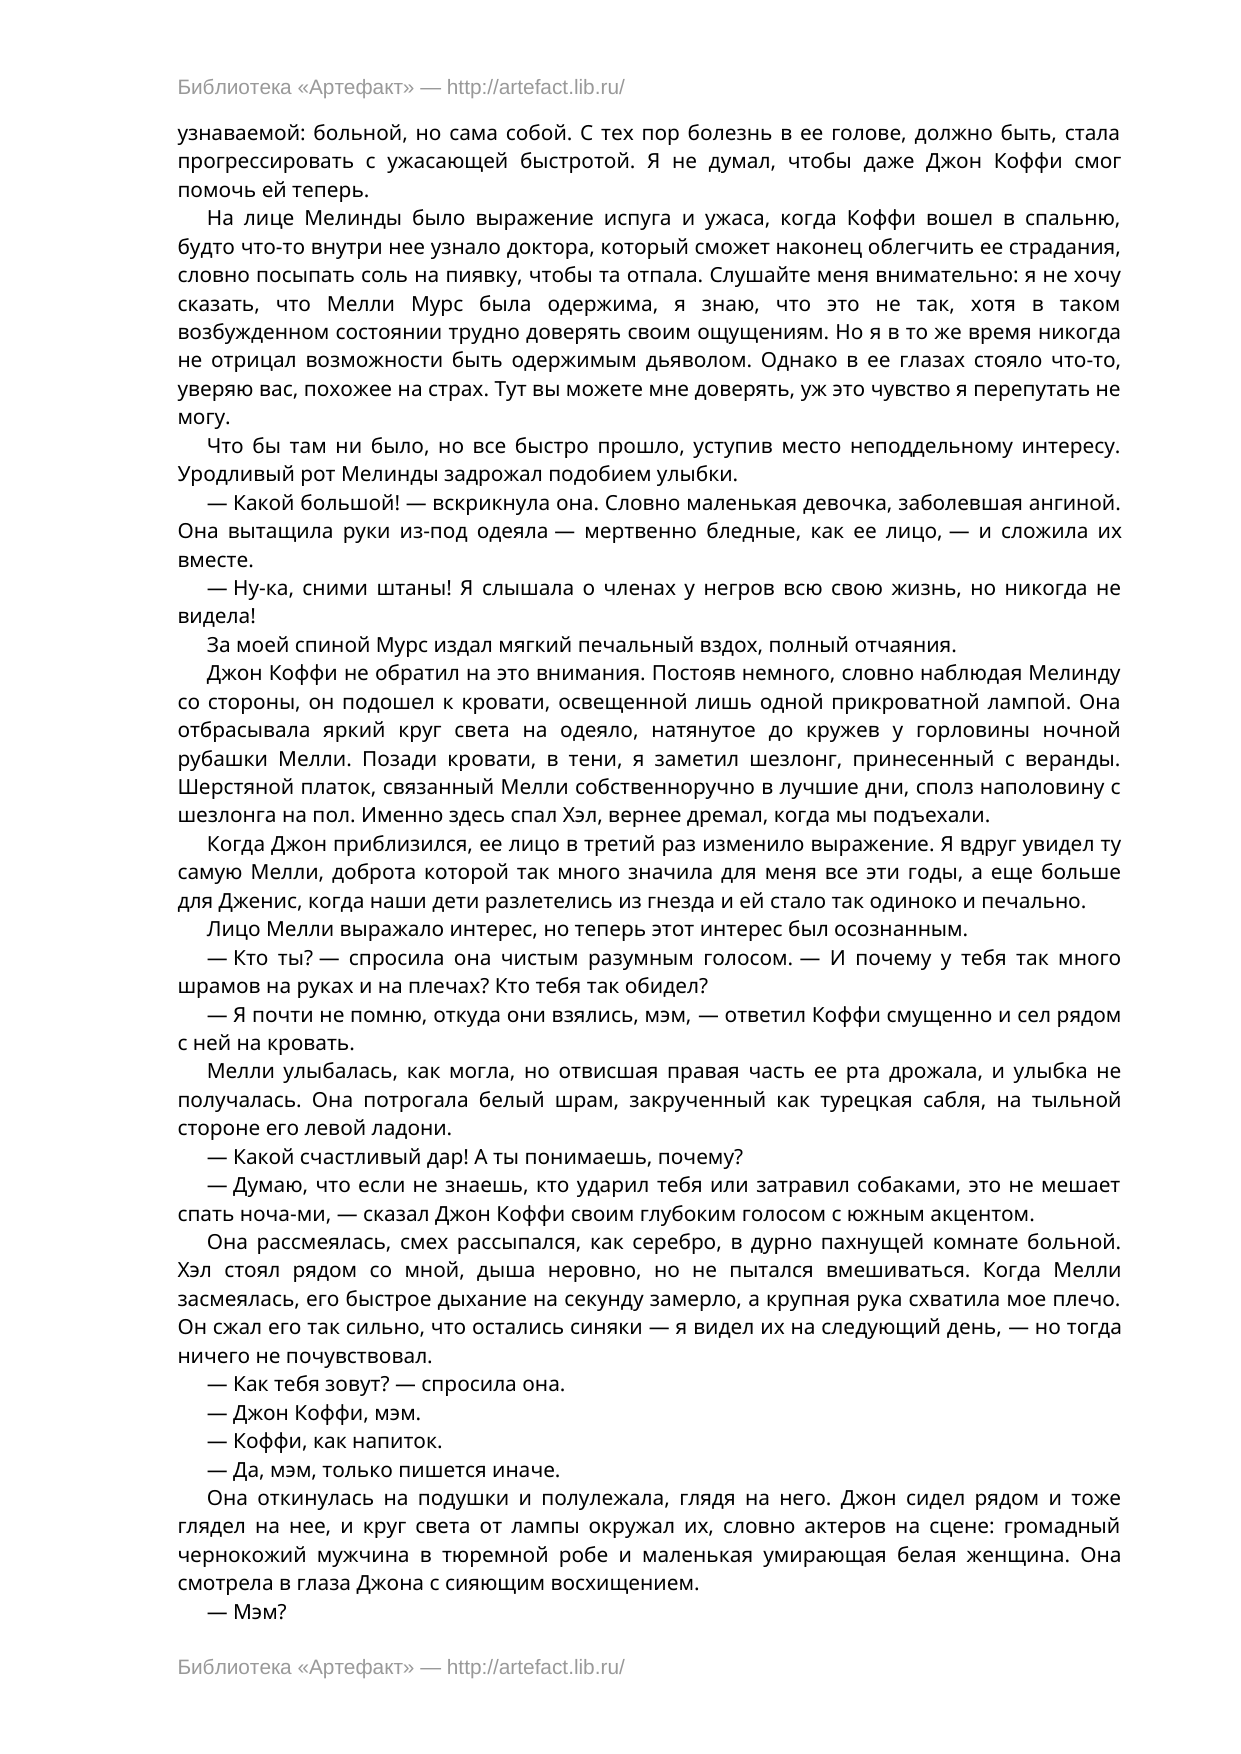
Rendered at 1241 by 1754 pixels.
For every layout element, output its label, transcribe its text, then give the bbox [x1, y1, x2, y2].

text — Мэм? [177, 1597, 1122, 1625]
text — Коффи, как напиток. [177, 1426, 1122, 1455]
text Что бы там ни было, но все быстро прошло, уступив место неподдельному интересу. Уродливый рот Мелинды задрожал подобием улыбки. [177, 431, 1122, 488]
text — Я почти не помню, откуда они взялись, мэм, — ответил Коффи смущенно и сел рядом с ней на кровать. [177, 1000, 1122, 1057]
text Мелли улыбалась, как могла, но отвисшая правая часть ее рта дрожала, и улыбка не получалась. Она потрогала белый шрам, закрученный как турецкая сабля, на тыльной стороне его левой ладони. [177, 1057, 1122, 1142]
text На лице Мелинды было выражение испуга и ужаса, когда Коффи вошел в спальню, будто что-то внутри нее узнало доктора, который сможет наконец облегчить ее страдания, словно посыпать соль на пиявку, чтобы та отпала. Слушайте меня внимательно: я не хочу сказать, что Мелли Мурс была одержима, я знаю, что это не так, хотя в таком возбужденном состоянии трудно доверять своим ощущениям. Но я в то же время никогда не отрицал возможности быть одержимым дьяволом. Однако в ее глазах стояло что-то, уверяю вас, похожее на страх. Тут вы можете мне доверять, уж это чувство я перепутать не могу. [177, 203, 1122, 431]
text — Как тебя зовут? — спросила она. [177, 1369, 1122, 1398]
text Она откинулась на подушки и полулежала, глядя на него. Джон сидел рядом и тоже глядел на нее, и круг света от лампы окружал их, словно актеров на сцене: громадный чернокожий мужчина в тюремной робе и маленькая умирающая белая женщина. Она смотрела в глаза Джона с сияющим восхищением. [177, 1483, 1122, 1597]
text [177, 118, 1122, 203]
text За моей спиной Мурс издал мягкий печальный вздох, полный отчаяния. [177, 630, 1122, 658]
text Когда Джон приблизился, ее лицо в третий раз изменило выражение. Я вдруг увидел ту самую Мелли, доброта которой так много значила для меня все эти годы, а еще больше для Дженис, когда наши дети разлетелись из гнезда и ей стало так одиноко и печально. [177, 829, 1122, 914]
text — Какой большой! — вскрикнула она. Словно маленькая девочка, заболевшая ангиной. Она вытащила руки из-под одеяла — мертвенно бледные, как ее лицо, — и сложила их вместе. [177, 488, 1122, 573]
text — Ну-ка, сними штаны! Я слышала о членах у негров всю свою жизнь, но никогда не видела! [177, 573, 1122, 630]
text Лицо Мелли выражало интерес, но теперь этот интерес был осознанным. [177, 914, 1122, 943]
text — Да, мэм, только пишется иначе. [177, 1455, 1122, 1483]
text Она рассмеялась, смех рассыпался, как серебро, в дурно пахнущей комнате больной. Хэл стоял рядом со мной, дыша неровно, но не пытался вмешиваться. Когда Мелли засмеялась, его быстрое дыхание на секунду замерло, а крупная рука схватила мое плечо. Он сжал его так сильно, что остались синяки — я видел их на следующий день, — но тогда ничего не почувствовал. [177, 1227, 1122, 1369]
text — Джон Коффи, мэм. [177, 1398, 1122, 1426]
text — Кто ты? — спросила она чистым разумным голосом. — И почему у тебя так много шрамов на руках и на плечах? Кто тебя так обидел? [177, 943, 1122, 1000]
text — Какой счастливый дар! А ты понимаешь, почему? [177, 1142, 1122, 1170]
text — Думаю, что если не знаешь, кто ударил тебя или затравил собаками, это не мешает спать ноча-ми, — сказал Джон Коффи своим глубоким голосом с южным акцентом. [177, 1170, 1122, 1227]
text Джон Коффи не обратил на это внимания. Постояв немного, словно наблюдая Мелинду со стороны, он подошел к кровати, освещенной лишь одной прикроватной лампой. Она отбрасывала яркий круг света на одеяло, натянутое до кружев у горловины ночной рубашки Мелли. Позади кровати, в тени, я заметил шезлонг, принесенный с веранды. Шерстяной платок, связанный Мелли собственноручно в лучшие дни, сполз наполовину с шезлонга на пол. Именно здесь спал Хэл, вернее дремал, когда мы подъехали. [177, 658, 1122, 829]
